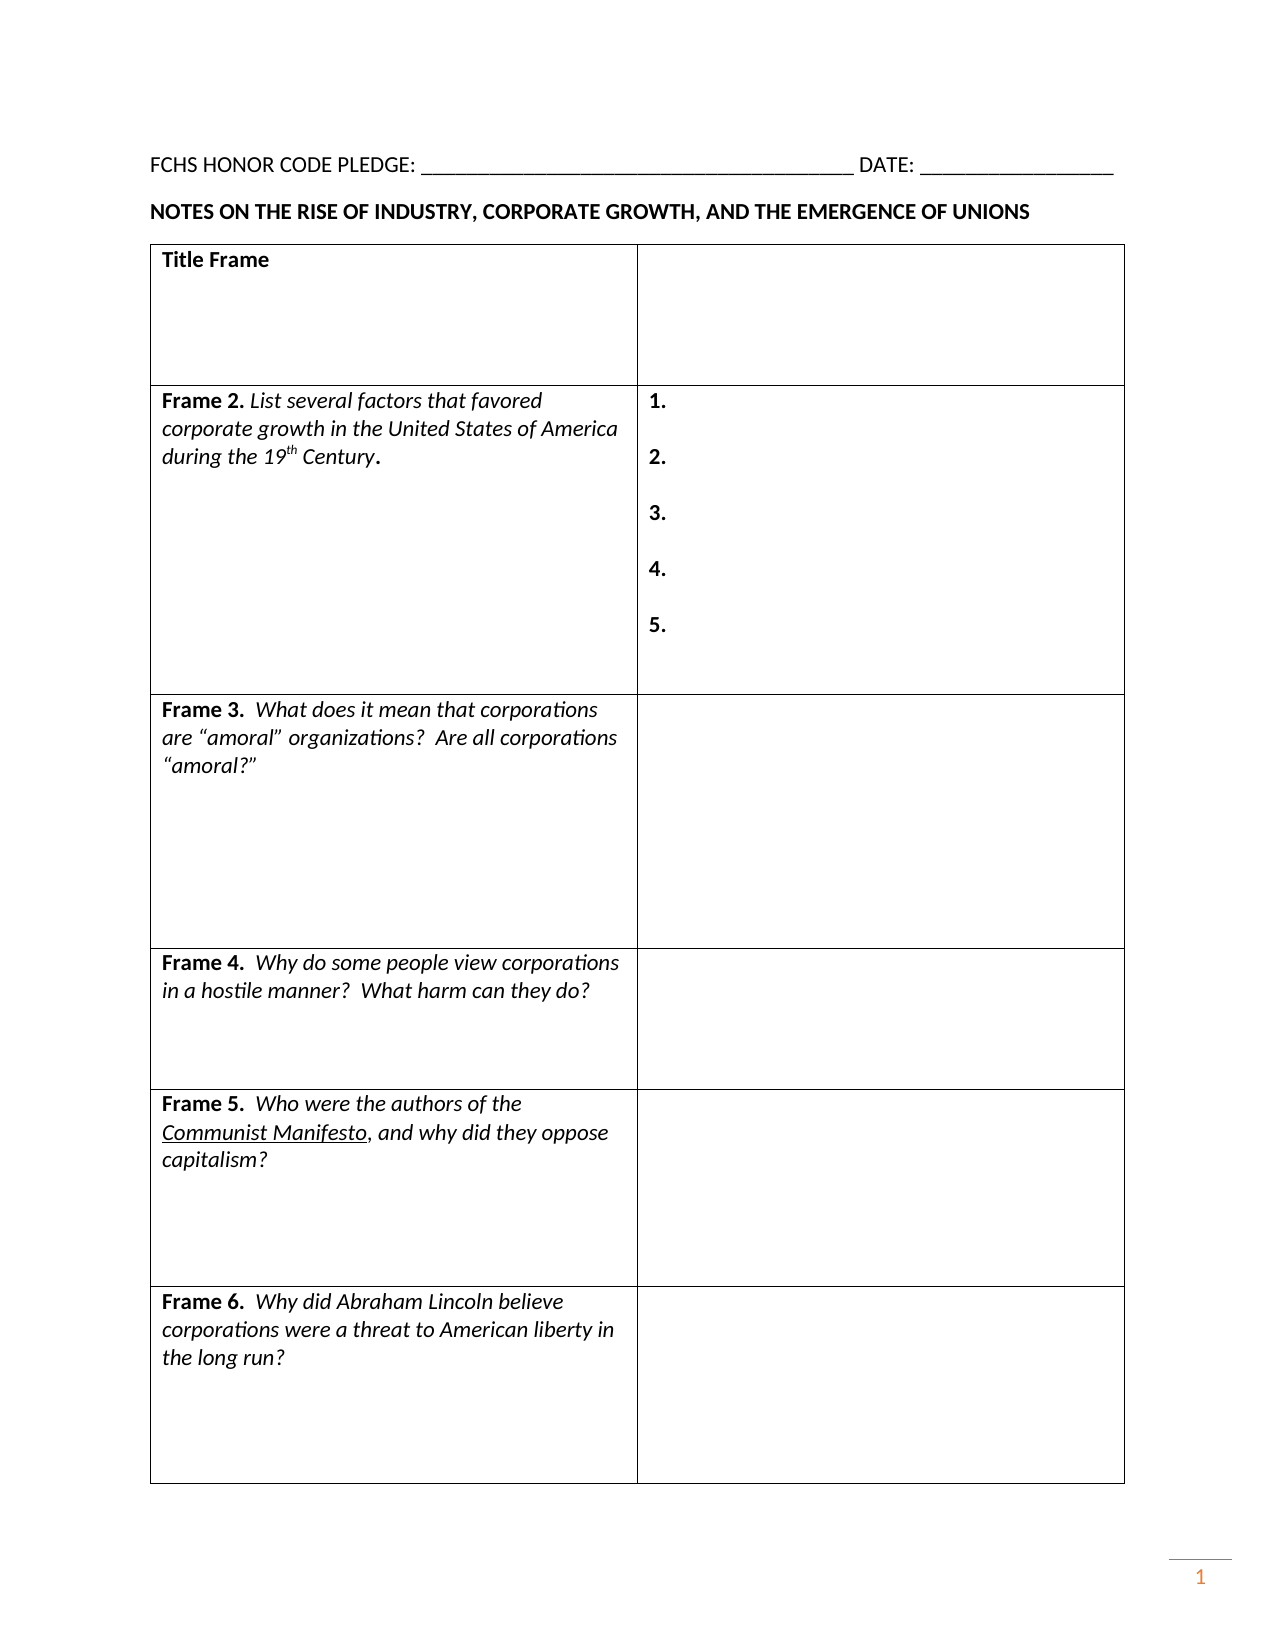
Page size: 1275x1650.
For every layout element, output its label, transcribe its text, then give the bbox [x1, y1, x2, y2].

table_cell Frame 2. List several factors that favored corporate growth in the United States of America during the 19th Century. [151, 386, 637, 694]
text FCHS HONOR CODE PLEDGE: ______________________________________ DATE: _________________ [150, 150, 1125, 178]
table_header [638, 245, 1124, 385]
table_cell Frame 3. What does it mean that corporations are “amoral” organizations? Are all corporations “amoral?” [151, 695, 637, 947]
table_cell [638, 1090, 1124, 1286]
table_cell [638, 949, 1124, 1088]
table_cell 1. 2. 3. 4. 5. [638, 386, 1124, 694]
table_cell Frame 5. Who were the authors of the Communist Manifesto, and why did they oppose capitalism? [151, 1090, 637, 1286]
table_cell Frame 4. Why do some people view corporations in a hostile manner? What harm can they do? [151, 949, 637, 1088]
text NOTES ON THE RISE OF INDUSTRY, CORPORATE GROWTH, AND THE EMERGENCE OF UNIONS [150, 197, 1125, 225]
table_cell Frame 6. Why did Abraham Lincoln believe corporations were a threat to American liberty in the long run? [151, 1287, 637, 1483]
table_cell [638, 1287, 1124, 1483]
table_header Title Frame [151, 245, 637, 385]
table_cell [638, 695, 1124, 947]
